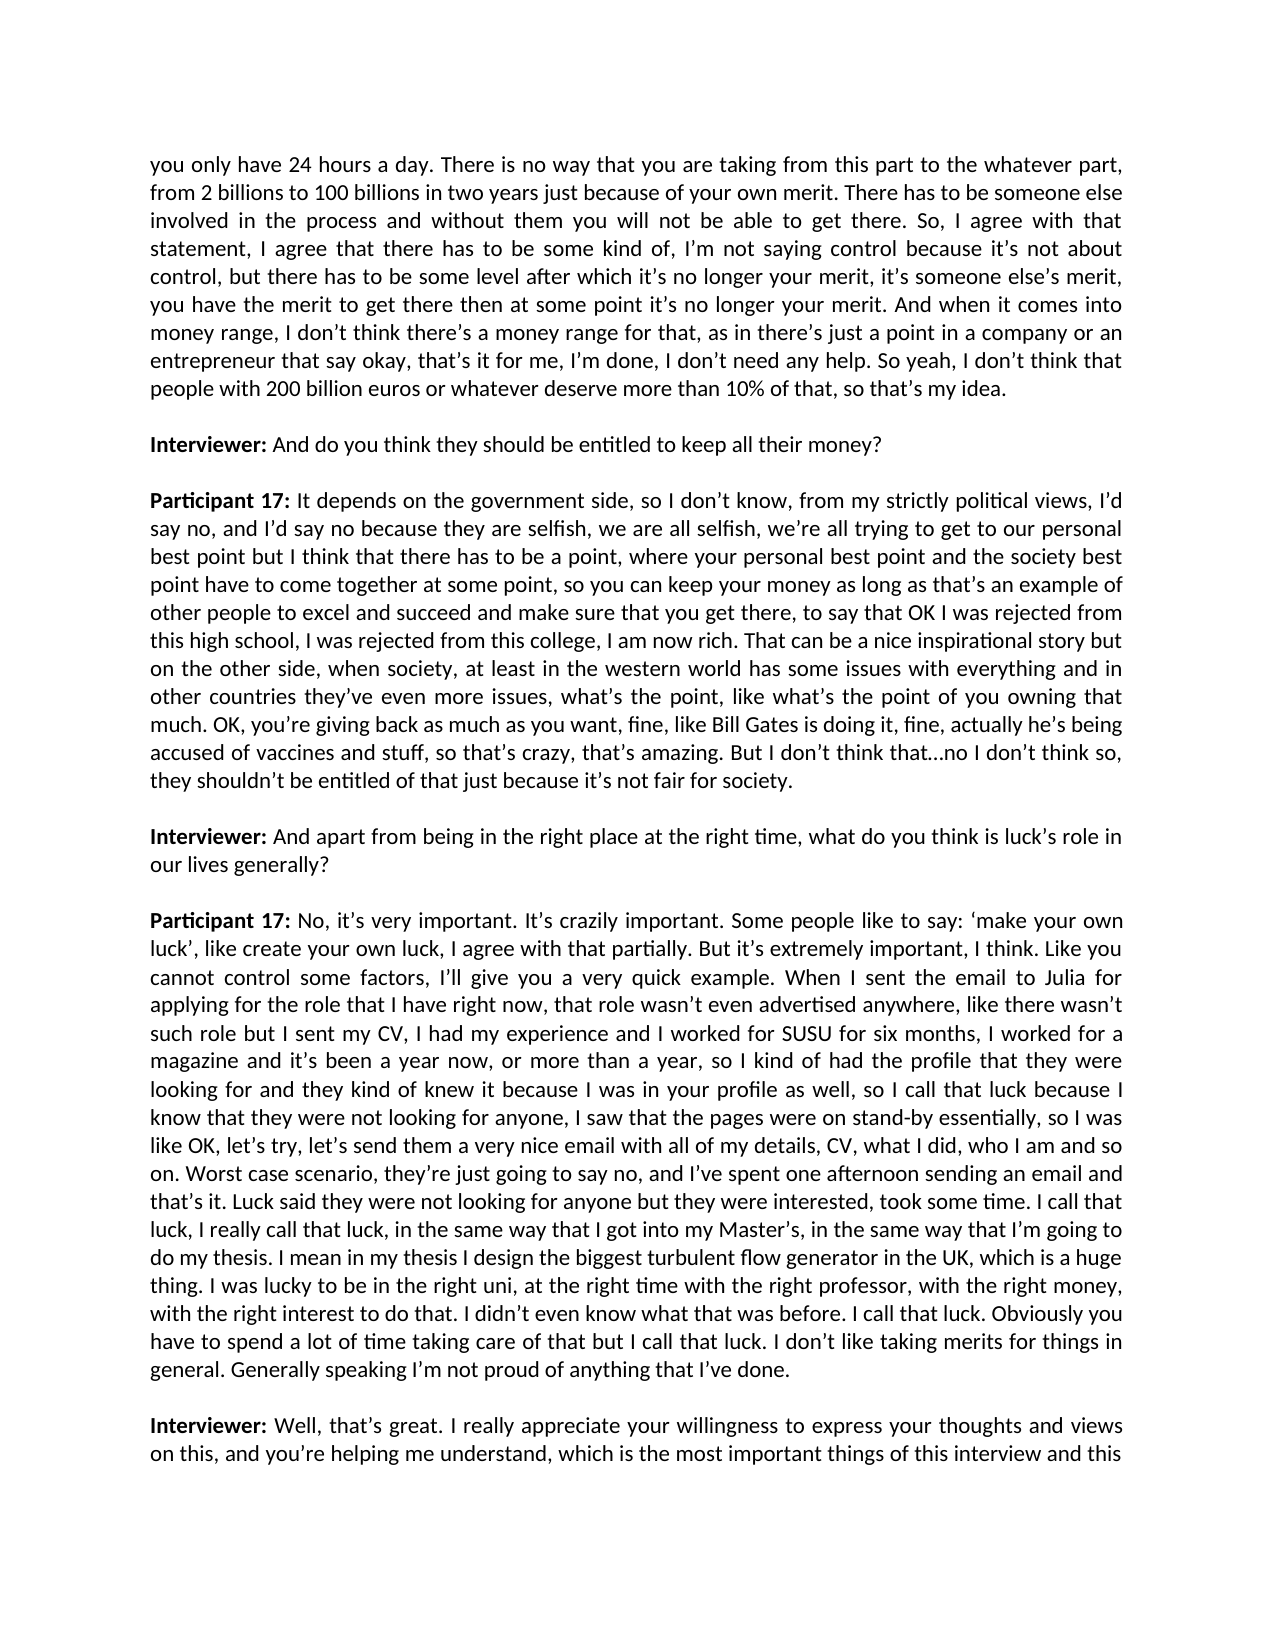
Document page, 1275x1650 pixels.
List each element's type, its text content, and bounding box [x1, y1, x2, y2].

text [150, 1411, 1125, 1467]
text Participant 17: No, it’s very important. It’s crazily important. Some people like to say: ‘make your own luck’, like create your own luck, I agree with that partially. But it’s extremely important, I think. Like you cannot control some factors, I’ll give you a very quick example. When I sent the email to Julia for applying for the role that I have right now, that role wasn’t even advertised anywhere, like there wasn’t such role but I sent my CV, I had my experience and I worked for SUSU for six months, I worked for a magazine and it’s been a year now, or more than a year, so I kind of had the profile that they were looking for and they kind of knew it because I was in your profile as well, so I call that luck because I know that they were not looking for anyone, I saw that the pages were on stand-by essentially, so I was like OK, let’s try, let’s send them a very nice email with all of my details, CV, what I did, who I am and so on. Worst case scenario, they’re just going to say no, and I’ve spent one afternoon sending an email and that’s it. Luck said they were not looking for anyone but they were interested, took some time. I call that luck, I really call that luck, in the same way that I got into my Master’s, in the same way that I’m going to do my thesis. I mean in my thesis I design the biggest turbulent flow generator in the UK, which is a huge thing. I was lucky to be in the right uni, at the right time with the right professor, with the right money, with the right interest to do that. I didn’t even know what that was before. I call that luck. Obviously you have to spend a lot of time taking care of that but I call that luck. I don’t like taking merits for things in general. Generally speaking I’m not proud of anything that I’ve done. [150, 907, 1125, 1383]
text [150, 150, 1125, 402]
text Participant 17: It depends on the government side, so I don’t know, from my strictly political views, I’d say no, and I’d say no because they are selfish, we are all selfish, we’re all trying to get to our personal best point but I think that there has to be a point, where your personal best point and the society best point have to come together at some point, so you can keep your money as long as that’s an example of other people to excel and succeed and make sure that you get there, to say that OK I was rejected from this high school, I was rejected from this college, I am now rich. That can be a nice inspirational story but on the other side, when society, at least in the western world has some issues with everything and in other countries they’ve even more issues, what’s the point, like what’s the point of you owning that much. OK, you’re giving back as much as you want, fine, like Bill Gates is doing it, fine, actually he’s being accused of vaccines and stuff, so that’s crazy, that’s amazing. But I don’t think that…no I don’t think so, they shouldn’t be entitled of that just because it’s not fair for society. [150, 486, 1125, 794]
text Interviewer: And do you think they should be entitled to keep all their money? [150, 430, 1125, 458]
text Interviewer: And apart from being in the right place at the right time, what do you think is luck’s role in our lives generally? [150, 822, 1125, 878]
